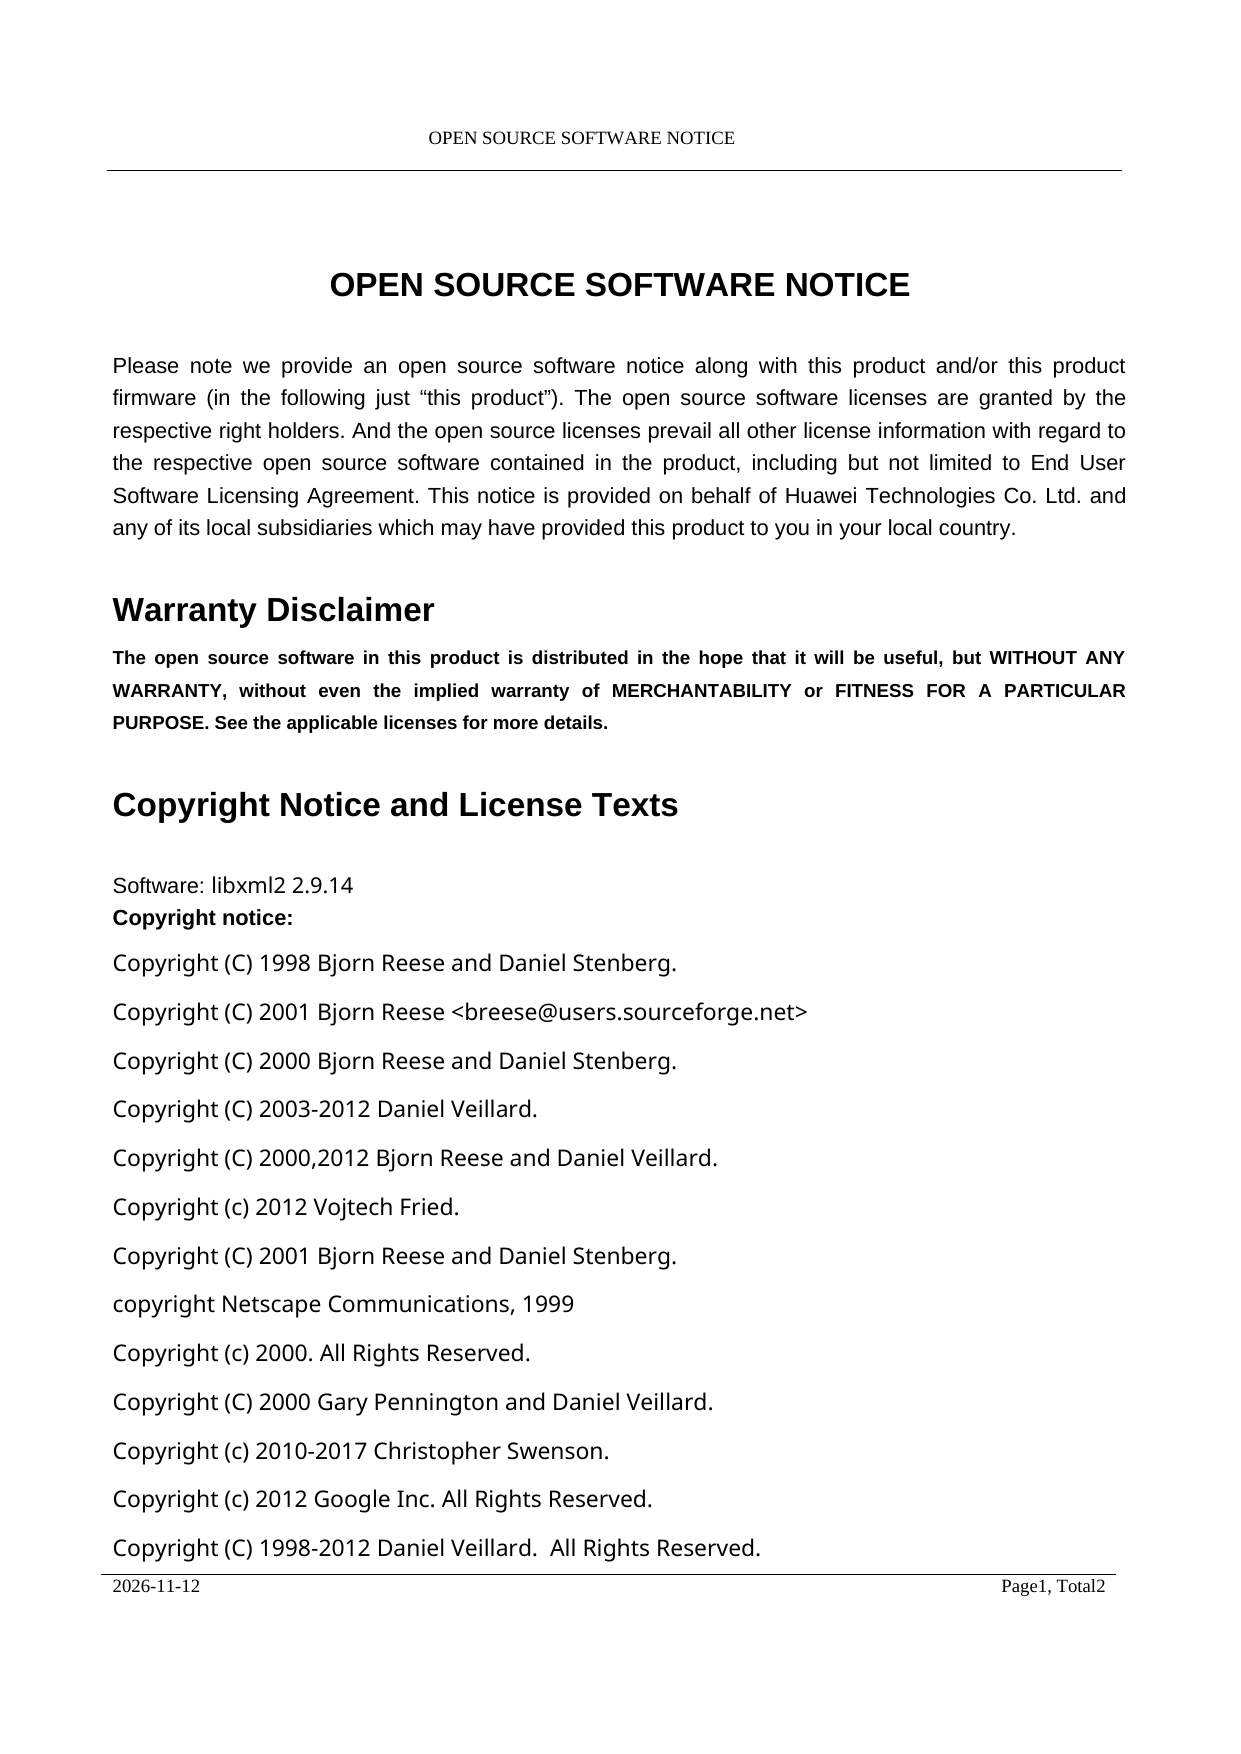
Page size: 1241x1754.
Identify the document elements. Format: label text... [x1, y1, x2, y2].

text Software: libxml2 2.9.14 [112, 869, 1128, 901]
text Copyright notice: [112, 901, 1128, 934]
text The open source software in this product is distributed in the hope that it will be useful, but WITHOUT ANY WARRANTY, without even the implied warranty of MERCHANTABILITY or FITNESS FOR A PARTICULAR PURPOSE. See the applicable licenses for more details. [112, 641, 1128, 739]
text OPEN SOURCE SOFTWARE NOTICE [112, 251, 1128, 316]
text Copyright (C) 1998 Bjorn Reese and Daniel Stenberg. Copyright (C) 2001 Bjorn Reese <breese@users.sourceforge.net> Copyright (C) 2000 Bjorn Reese and Daniel Stenberg. Copyright (C) 2003-2012 Daniel Veillard. Copyright (C) 2000,2012 Bjorn Reese and Daniel Veillard. Copyright (c) 2012 Vojtech Fried. Copyright (C) 2001 Bjorn Reese and Daniel Stenberg. copyright Netscape Communications, 1999 Copyright (c) 2000. All Rights Reserved. Copyright (C) 2000 Gary Pennington and Daniel Veillard. Copyright (c) 2010-2017 Christopher Swenson. Copyright (c) 2012 Google Inc. All Rights Reserved. Copyright (C) 1998-2012 Daniel Veillard. All Rights Reserved. [112, 947, 1128, 1564]
text Copyright Notice and License Texts [112, 771, 1128, 836]
text Please note we provide an open source software notice along with this product and/or this product firmware (in the following just “this product”). The open source software licenses are granted by the respective right holders. And the open source licenses prevail all other license information with regard to the respective open source software contained in the product, including but not limited to End User Software Licensing Agreement. This notice is provided on behalf of Huawei Technologies Co. Ltd. and any of its local subsidiaries which may have provided this product to you in your local country. [112, 349, 1128, 544]
text Warranty Disclaimer [112, 576, 1128, 641]
